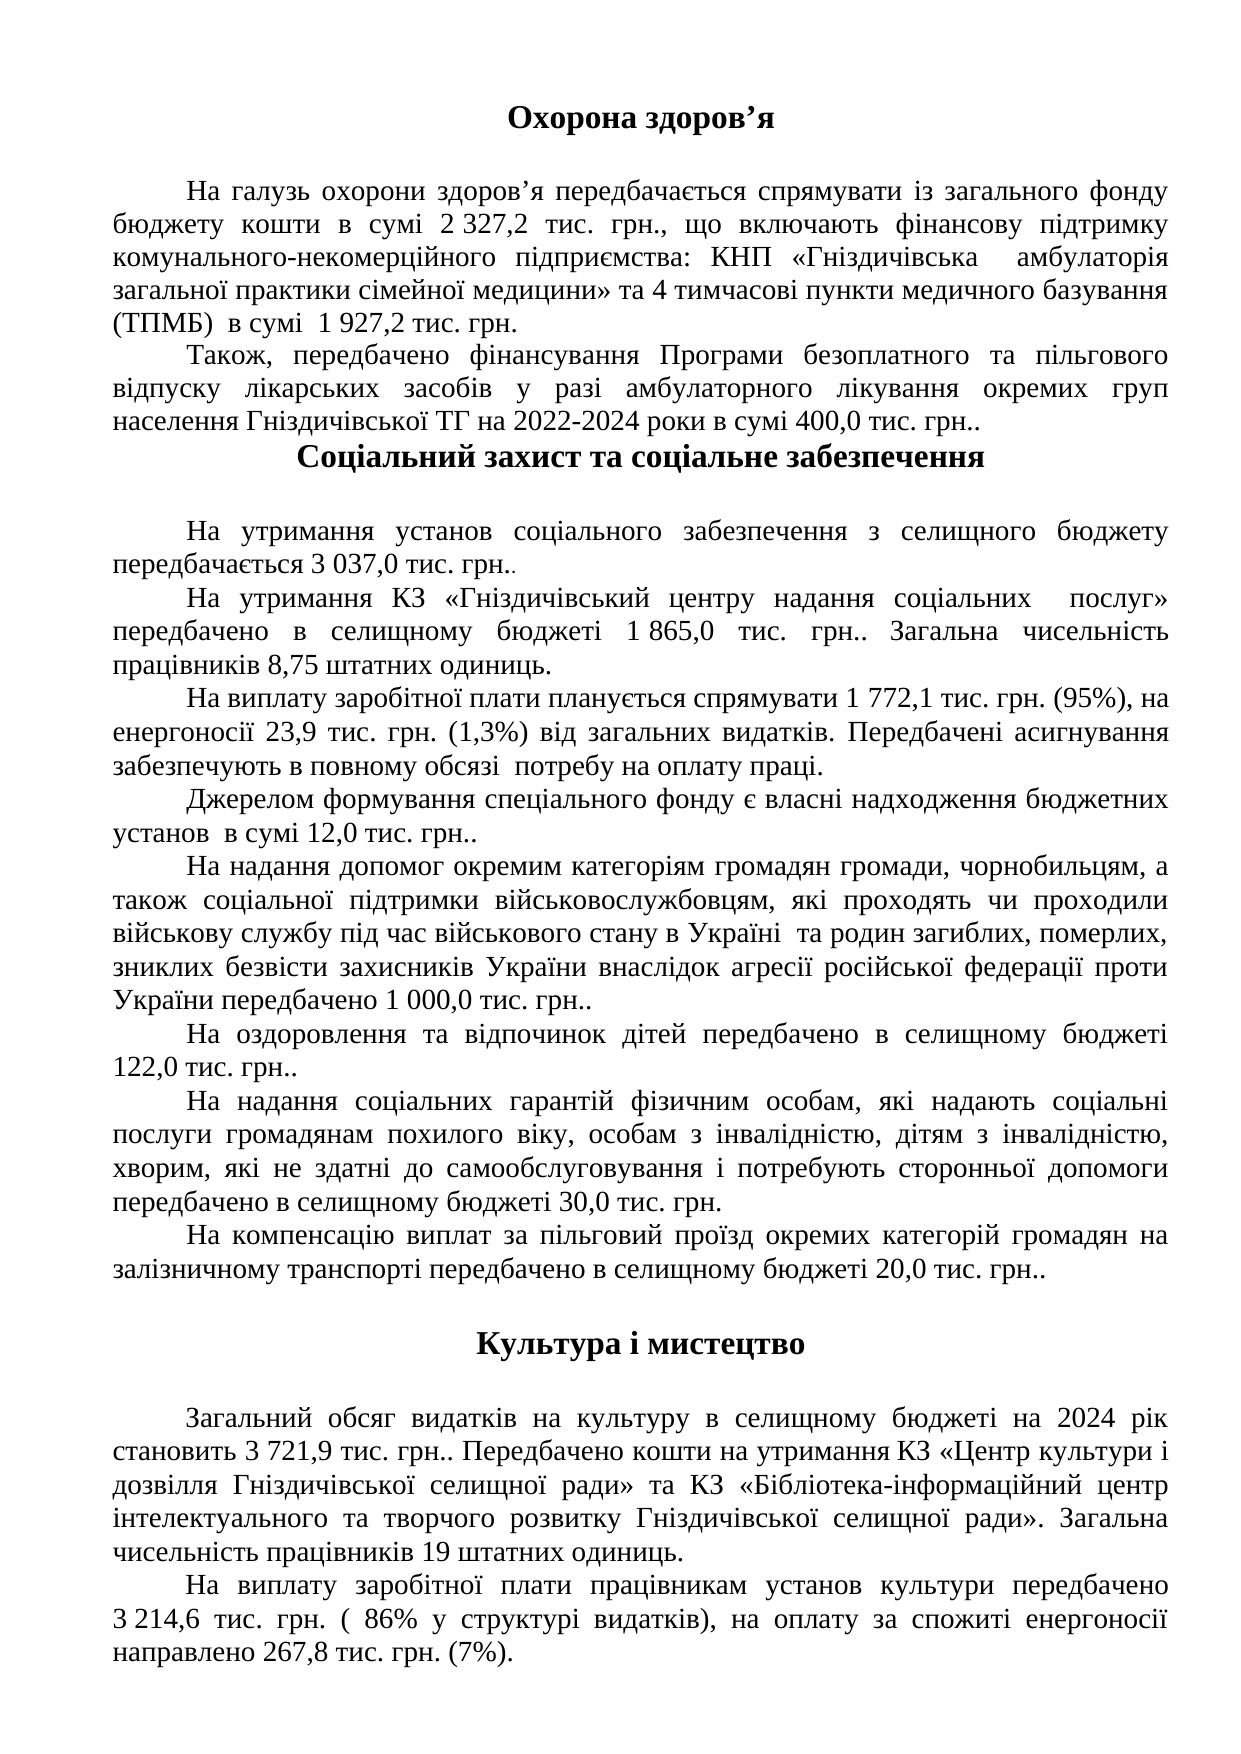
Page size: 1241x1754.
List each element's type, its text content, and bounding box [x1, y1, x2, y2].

text На виплату заробітної плати працівникам установ культури передбачено 3 214,6 тис. грн. ( 86% у структурі видатків), на оплату за спожиті енергоносії направлено 267,8 тис. грн. (7%). [112, 1567, 1169, 1668]
text На надання допомог окремим категоріям громадян громади, чорнобильцям, а також соціальної підтримки військовослужбовцям, які проходять чи проходили військову службу під час військового стану в Україні та родин загиблих, померлих, зниклих безвісти захисників України внаслідок агресії російської федерації проти України передбачено 1 000,0 тис. грн.. [112, 848, 1169, 1016]
text На компенсацію виплат за пільговий проїзд окремих категорій громадян на залізничному транспорті передбачено в селищному бюджеті 20,0 тис. грн.. [112, 1217, 1169, 1284]
text На утримання установ соціального забезпечення з селищного бюджету передбачається 3 037,0 тис. грн.. [112, 513, 1169, 580]
text На утримання КЗ «Гніздичівський центру надання соціальних послуг» передбачено в селищному бюджеті 1 865,0 тис. грн.. Загальна чисельність працівників 8,75 штатних одиниць. [112, 580, 1169, 681]
text Соціальний захист та соціальне забезпечення [112, 437, 1169, 475]
text Джерелом формування спеціального фонду є власні надходження бюджетних установ в сумі 12,0 тис. грн.. [112, 781, 1169, 848]
text Охорона здоров’я [112, 98, 1169, 136]
text Загальний обсяг видатків на культуру в селищному бюджеті на 2024 рік становить 3 721,9 тис. грн.. Передбачено кошти на утримання КЗ «Центр культури і дозвілля Гніздичівської селищної ради» та КЗ «Бібліотека-інформаційний центр інтелектуального та творчого розвитку Гніздичівської селищної ради». Загальна чисельність працівників 19 штатних одиниць. [112, 1400, 1169, 1567]
text На надання соціальних гарантій фізичним особам, які надають соціальні послуги громадянам похилого віку, особам з інвалідністю, дітям з інвалідністю, хворим, які не здатні до самообслуговування і потребують сторонньої допомоги передбачено в селищному бюджеті 30,0 тис. грн. [112, 1083, 1169, 1217]
text Культура і мистецтво [112, 1324, 1169, 1362]
text На оздоровлення та відпочинок дітей передбачено в селищному бюджеті 122,0 тис. грн.. [112, 1016, 1169, 1083]
text Також, передбачено фінансування Програми безоплатного та пільгового відпуску лікарських засобів у разі амбулаторного лікування окремих груп населення Гніздичівської ТГ на 2022-2024 роки в сумі 400,0 тис. грн.. [112, 338, 1169, 437]
text На виплату заробітної плати планується спрямувати 1 772,1 тис. грн. (95%), на енергоносії 23,9 тис. грн. (1,3%) від загальних видатків. Передбачені асигнування забезпечують в повному обсязі потребу на оплату праці. [112, 681, 1169, 781]
text На галузь охорони здоров’я передбачається спрямувати із загального фонду бюджету кошти в сумі 2 327,2 тис. грн., що включають фінансову підтримку комунального-некомерційного підприємства: КНП «Гніздичівська амбулаторія загальної практики сімейної медицини» та 4 тимчасові пункти медичного базування (ТПМБ) в сумі 1 927,2 тис. грн. [112, 174, 1169, 338]
